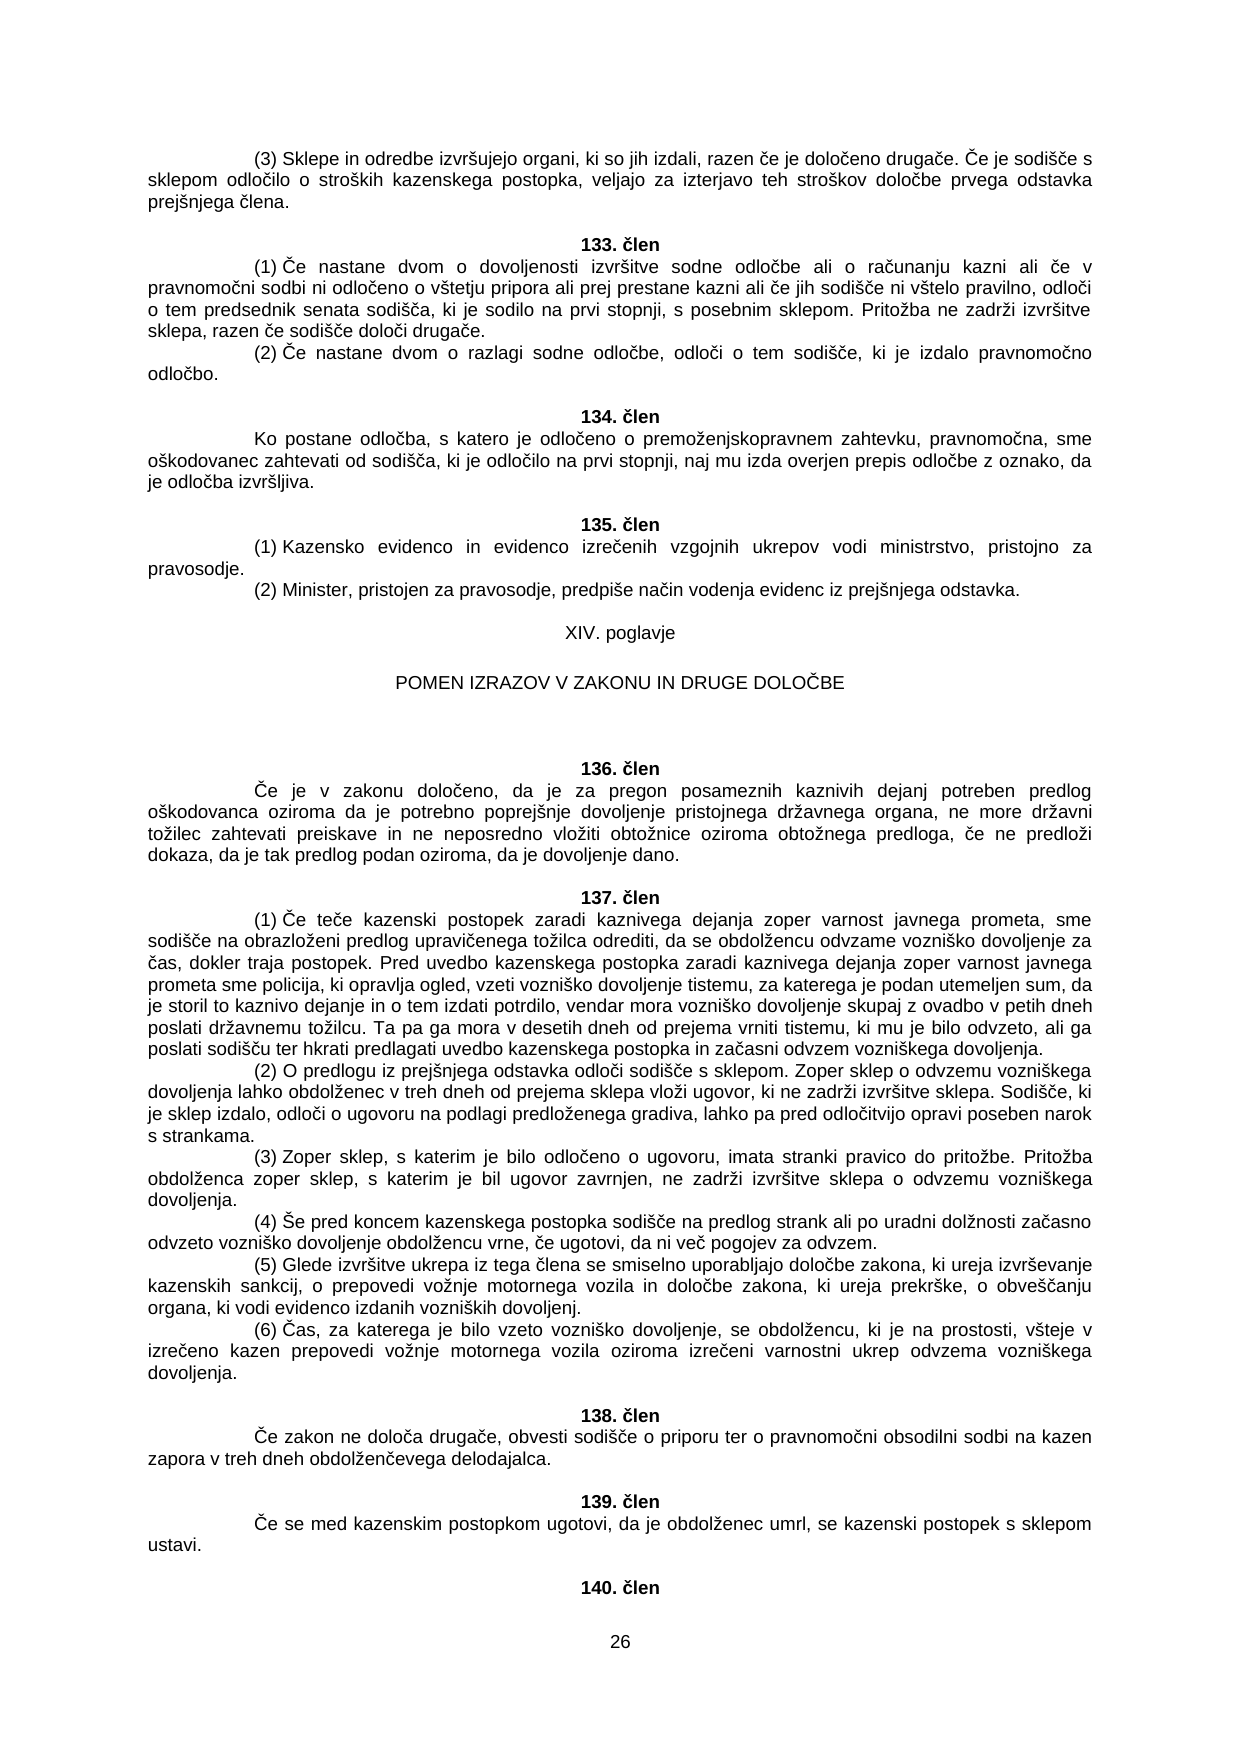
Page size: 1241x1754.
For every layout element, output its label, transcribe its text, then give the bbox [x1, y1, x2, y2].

text (5) Glede izvršitve ukrepa iz tega člena se smiselno uporabljajo določbe zakona, ki ureja izvrševanje kazenskih sankcij, o prepovedi vožnje motornega vozila in določbe zakona, ki ureja prekrške, o obveščanju organa, ki vodi evidenco izdanih vozniških dovoljenj. [148, 1254, 1093, 1318]
text (1) Če teče kazenski postopek zaradi kaznivega dejanja zoper varnost javnega prometa, sme sodišče na obrazloženi predlog upravičenega tožilca odrediti, da se obdolžencu odvzame vozniško dovoljenje za čas, dokler traja postopek. Pred uvedbo kazenskega postopka zaradi kaznivega dejanja zoper varnost javnega prometa sme policija, ki opravlja ogled, vzeti vozniško dovoljenje tistemu, za katerega je podan utemeljen sum, da je storil to kaznivo dejanje in o tem izdati potrdilo, vendar mora vozniško dovoljenje skupaj z ovadbo v petih dneh poslati državnemu tožilcu. Ta pa ga mora v desetih dneh od prejema vrniti tistemu, ki mu je bilo odvzeto, ali ga poslati sodišču ter hkrati predlagati uvedbo kazenskega postopka in začasni odvzem vozniškega dovoljenja. [148, 909, 1093, 1060]
text 139. člen [148, 1491, 1093, 1512]
text 134. člen [148, 406, 1093, 428]
text POMEN IZRAZOV V ZAKONU IN DRUGE DOLOČBE [148, 672, 1093, 693]
text 136. člen [148, 758, 1093, 779]
text (6) Čas, za katerega je bilo vzeto vozniško dovoljenje, se obdolžencu, ki je na prostosti, všteje v izrečeno kazen prepovedi vožnje motornega vozila oziroma izrečeni varnostni ukrep odvzema vozniškega dovoljenja. [148, 1318, 1093, 1383]
text 133. člen [148, 234, 1093, 255]
text 140. člen [148, 1577, 1093, 1599]
text (2) Če nastane dvom o razlagi sodne odločbe, odloči o tem sodišče, ki je izdalo pravnomočno odločbo. [148, 342, 1093, 385]
text (2) O predlogu iz prejšnjega odstavka odloči sodišče s sklepom. Zoper sklep o odvzemu vozniškega dovoljenja lahko obdolženec v treh dneh od prejema sklepa vloži ugovor, ki ne zadrži izvršitve sklepa. Sodišče, ki je sklep izdalo, odloči o ugovoru na podlagi predloženega gradiva, lahko pa pred odločitvijo opravi poseben narok s strankama. [148, 1060, 1093, 1146]
text Če zakon ne določa drugače, obvesti sodišče o priporu ter o pravnomočni obsodilni sodbi na kazen zapora v treh dneh obdolženčevega delodajalca. [148, 1426, 1093, 1469]
text (3) Sklepe in odredbe izvršujejo organi, ki so jih izdali, razen če je določeno drugače. Če je sodišče s sklepom odločilo o stroških kazenskega postopka, veljajo za izterjavo teh stroškov določbe prvega odstavka prejšnjega člena. [148, 148, 1093, 212]
text Če je v zakonu določeno, da je za pregon posameznih kaznivih dejanj potreben predlog oškodovanca oziroma da je potrebno poprejšnje dovoljenje pristojnega državnega organa, ne more državni tožilec zahtevati preiskave in ne neposredno vložiti obtožnice oziroma obtožnega predloga, če ne predloži dokaza, da je tak predlog podan oziroma, da je dovoljenje dano. [148, 779, 1093, 866]
text (3) Zoper sklep, s katerim je bilo odločeno o ugovoru, imata stranki pravico do pritožbe. Pritožba obdolženca zoper sklep, s katerim je bil ugovor zavrnjen, ne zadrži izvršitve sklepa o odvzemu vozniškega dovoljenja. [148, 1146, 1093, 1211]
text 137. člen [148, 887, 1093, 909]
text (1) Kazensko evidenco in evidenco izrečenih vzgojnih ukrepov vodi ministrstvo, pristojno za pravosodje. [148, 536, 1093, 579]
text (2) Minister, pristojen za pravosodje, predpiše način vodenja evidenc iz prejšnjega odstavka. [148, 579, 1093, 600]
text 135. člen [148, 514, 1093, 536]
text 138. člen [148, 1405, 1093, 1426]
text (1) Če nastane dvom o dovoljenosti izvršitve sodne odločbe ali o računanju kazni ali če v pravnomočni sodbi ni odločeno o vštetju pripora ali prej prestane kazni ali če jih sodišče ni vštelo pravilno, odloči o tem predsednik senata sodišča, ki je sodilo na prvi stopnji, s posebnim sklepom. Pritožba ne zadrži izvršitve sklepa, razen če sodišče določi drugače. [148, 255, 1093, 342]
text Ko postane odločba, s katero je odločeno o premoženjskopravnem zahtevku, pravnomočna, sme oškodovanec zahtevati od sodišča, ki je odločilo na prvi stopnji, naj mu izda overjen prepis odločbe z oznako, da je odločba izvršljiva. [148, 428, 1093, 493]
text XIV. poglavje [148, 622, 1093, 672]
text Če se med kazenskim postopkom ugotovi, da je obdolženec umrl, se kazenski postopek s sklepom ustavi. [148, 1512, 1093, 1556]
text (4) Še pred koncem kazenskega postopka sodišče na predlog strank ali po uradni dolžnosti začasno odvzeto vozniško dovoljenje obdolžencu vrne, če ugotovi, da ni več pogojev za odvzem. [148, 1211, 1093, 1254]
